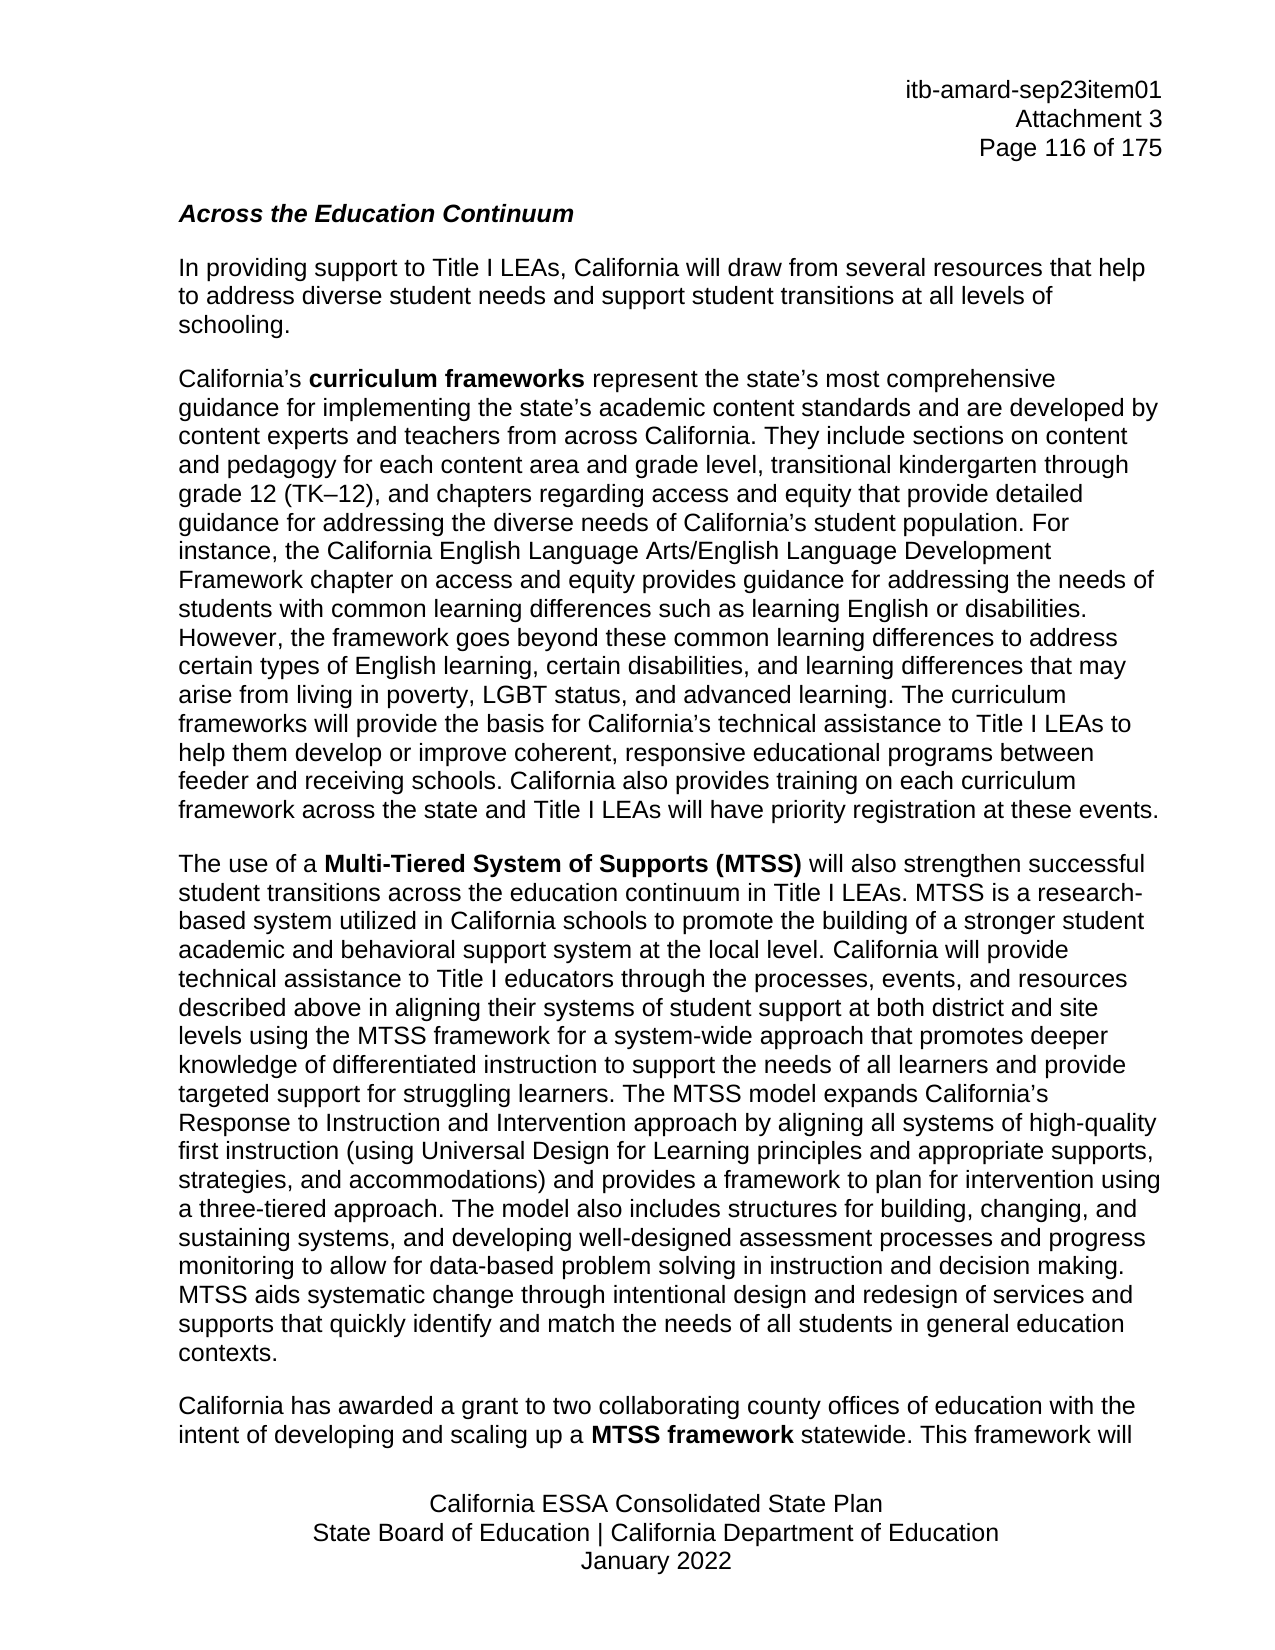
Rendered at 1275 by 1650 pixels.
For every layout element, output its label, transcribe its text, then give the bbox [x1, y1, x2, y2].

text The use of a Multi-Tiered System of Supports (MTSS) will also strengthen successful student transitions across the education continuum in Title I LEAs. MTSS is a research-based system utilized in California schools to promote the building of a stronger student academic and behavioral support system at the local level. California will provide technical assistance to Title I educators through the processes, events, and resources described above in aligning their systems of student support at both district and site levels using the MTSS framework for a system-wide approach that promotes deeper knowledge of differentiated instruction to support the needs of all learners and provide targeted support for struggling learners. The MTSS model expands California’s Response to Instruction and Intervention approach by aligning all systems of high-quality first instruction (using Universal Design for Learning principles and appropriate supports, strategies, and accommodations) and provides a framework to plan for intervention using a three-tiered approach. The model also includes structures for building, changing, and sustaining systems, and developing well-designed assessment processes and progress monitoring to allow for data-based problem solving in instruction and decision making. MTSS aids systematic change through intentional design and redesign of services and supports that quickly identify and match the needs of all students in general education contexts. [178, 849, 1162, 1366]
text Across the Education Continuum [178, 199, 1162, 227]
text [178, 1391, 1162, 1449]
text California’s curriculum frameworks represent the state’s most comprehensive guidance for implementing the state’s academic content standards and are developed by content experts and teachers from across California. They include sections on content and pedagogy for each content area and grade level, transitional kindergarten through grade 12 (TK–12), and chapters regarding access and equity that provide detailed guidance for addressing the diverse needs of California’s student population. For instance, the California English Language Arts/English Language Development Framework chapter on access and equity provides guidance for addressing the needs of students with common learning differences such as learning English or disabilities. However, the framework goes beyond these common learning differences to address certain types of English learning, certain disabilities, and learning differences that may arise from living in poverty, LGBT status, and advanced learning. The curriculum frameworks will provide the basis for California’s technical assistance to Title I LEAs to help them develop or improve coherent, responsive educational programs between feeder and receiving schools. California also provides training on each curriculum framework across the state and Title I LEAs will have priority registration at these events. [178, 364, 1162, 824]
text In providing support to Title I LEAs, California will draw from several resources that help to address diverse student needs and support student transitions at all levels of schooling. [178, 252, 1162, 339]
